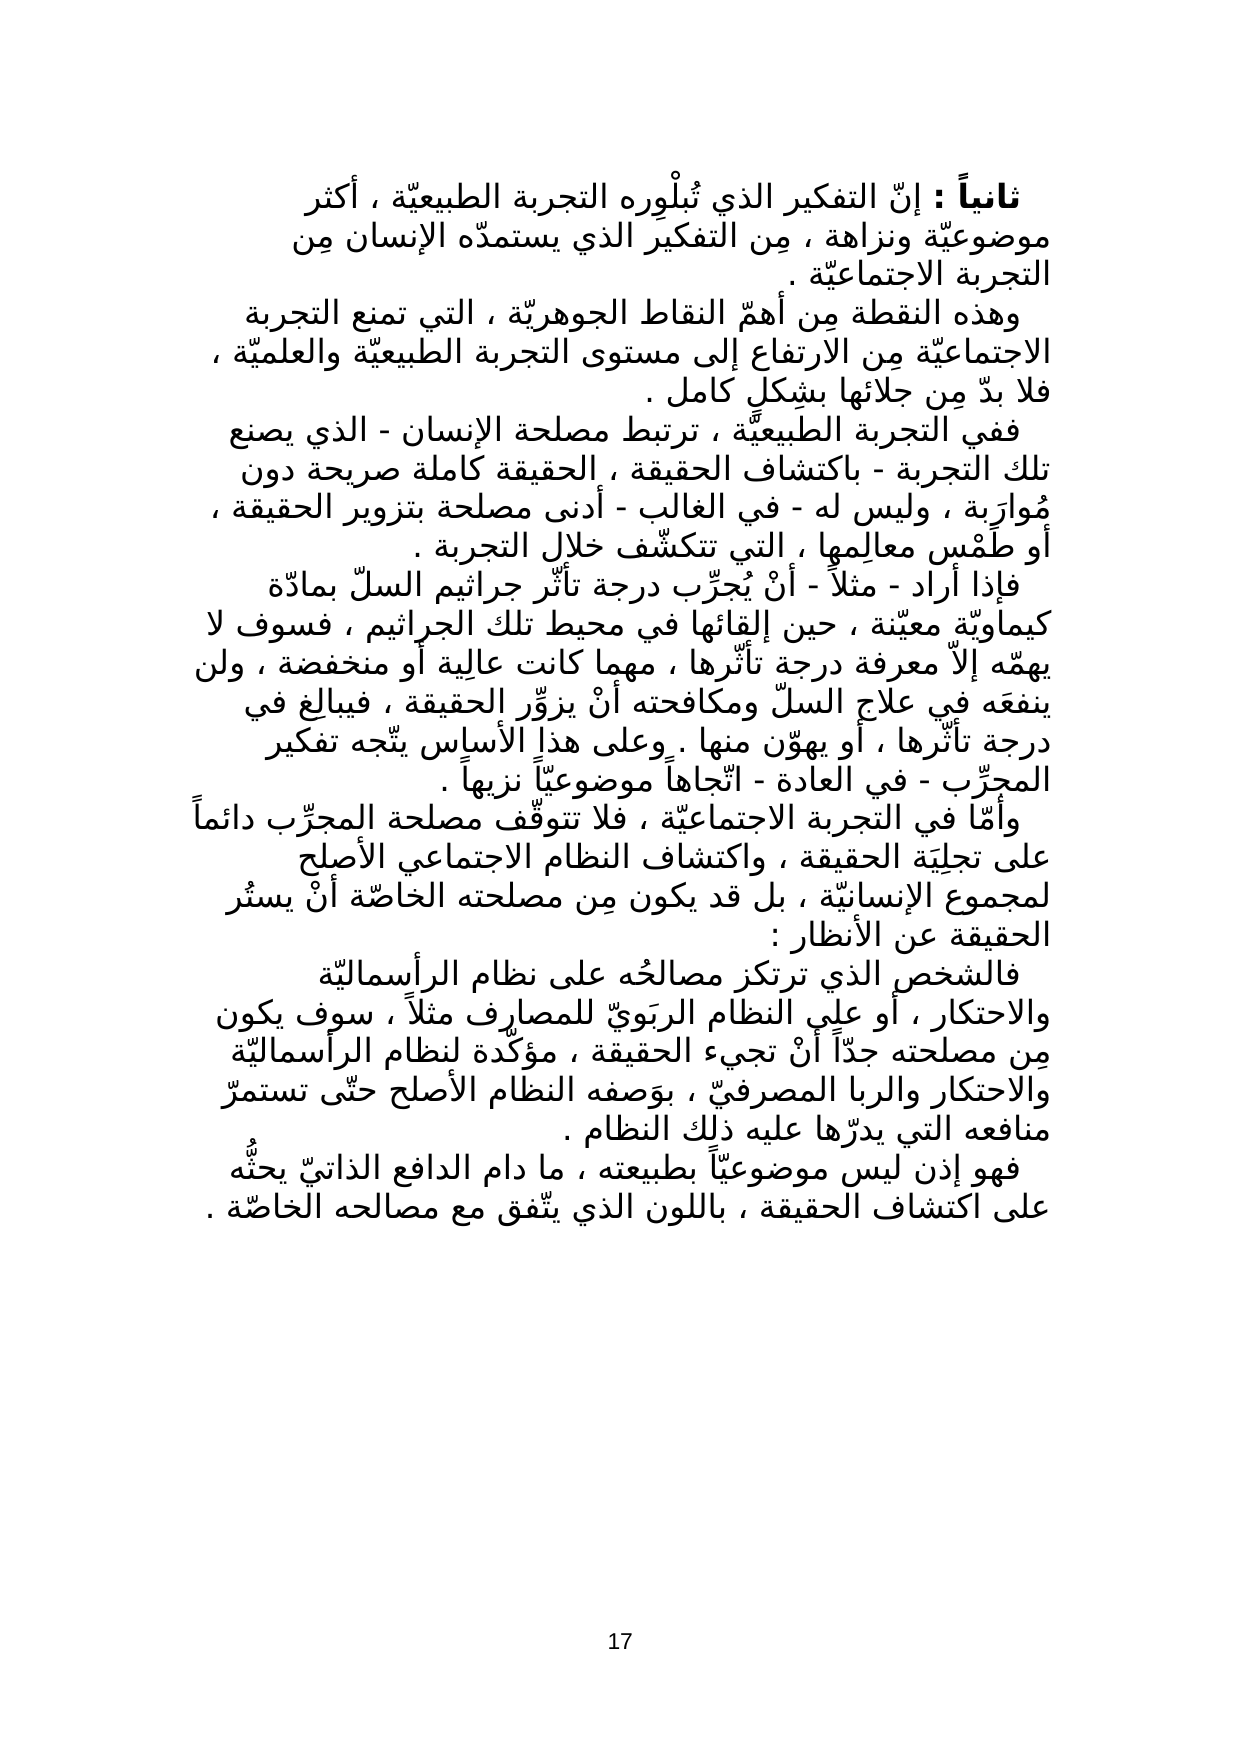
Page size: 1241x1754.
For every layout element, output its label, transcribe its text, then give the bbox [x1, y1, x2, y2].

text فالشخص الذي ترتكز مصالحُه على نظام الرأسماليّة والاحتكار ، أو على النظام الربَويّ للمصارف مثلاً ، سوف يكون مِن مصلحته جدّاً أنْ تجيء الحقيقة ، مؤكّدة لنظام الرأسماليّة والاحتكار والربا المصرفيّ ، بوَصفه النظام الأصلح حتّى تستمرّ منافعه التي يدرّها عليه ذلك النظام . [189, 954, 1051, 1148]
text ثانياً : إنّ التفكير الذي تُبلْوِره التجربة الطبيعيّة ، أكثر موضوعيّة ونزاهة ، مِن التفكير الذي يستمدّه الإنسان مِن التجربة الاجتماعيّة . [189, 177, 1051, 294]
text فهو إذن ليس موضوعيّاً بطبيعته ، ما دام الدافع الذاتيّ يحثُّه على اكتشاف الحقيقة ، باللون الذي يتّفق مع مصالحه الخاصّة . [189, 1148, 1051, 1226]
text ففي التجربة الطبيعيّة ، ترتبط مصلحة الإنسان - الذي يصنع تلك التجربة - باكتشاف الحقيقة ، الحقيقة كاملة صريحة دون مُوارَبة ، وليس له - في الغالب - أدنى مصلحة بتزوير الحقيقة ، أو طَمْس معالِمها ، التي تتكشّف خلال التجربة . [189, 410, 1051, 566]
text فإذا أراد - مثلاً - أنْ يُجرِّب درجة تأثّر جراثيم السلّ بمادّة كيماويّة معيّنة ، حين إلقائها في محيط تلك الجراثيم ، فسوف لا يهمّه إلاّ معرفة درجة تأثّرها ، مهما كانت عالِية أو منخفضة ، ولن ينفعَه في علاج السلّ ومكافحته أنْ يزوِّر الحقيقة ، فيبالِغ في درجة تأثّرها ، أو يهوّن منها . وعلى هذا الأساس يتّجه تفكير المجرِّب - في العادة - اتّجاهاً موضوعيّاً نزيهاً . [189, 566, 1051, 799]
text وهذه النقطة مِن أهمّ النقاط الجوهريّة ، التي تمنع التجربة الاجتماعيّة مِن الارتفاع إلى مستوى التجربة الطبيعيّة والعلميّة ، فلا بدّ مِن جلائها بشِكلٍ كامل . [189, 294, 1051, 410]
text وأمّا في التجربة الاجتماعيّة ، فلا تتوقّف مصلحة المجرِّب دائماً على تجلِيَة الحقيقة ، واكتشاف النظام الاجتماعي الأصلح لمجموع الإنسانيّة ، بل قد يكون مِن مصلحته الخاصّة أنْ يستُر الحقيقة عن الأنظار : [189, 799, 1051, 954]
